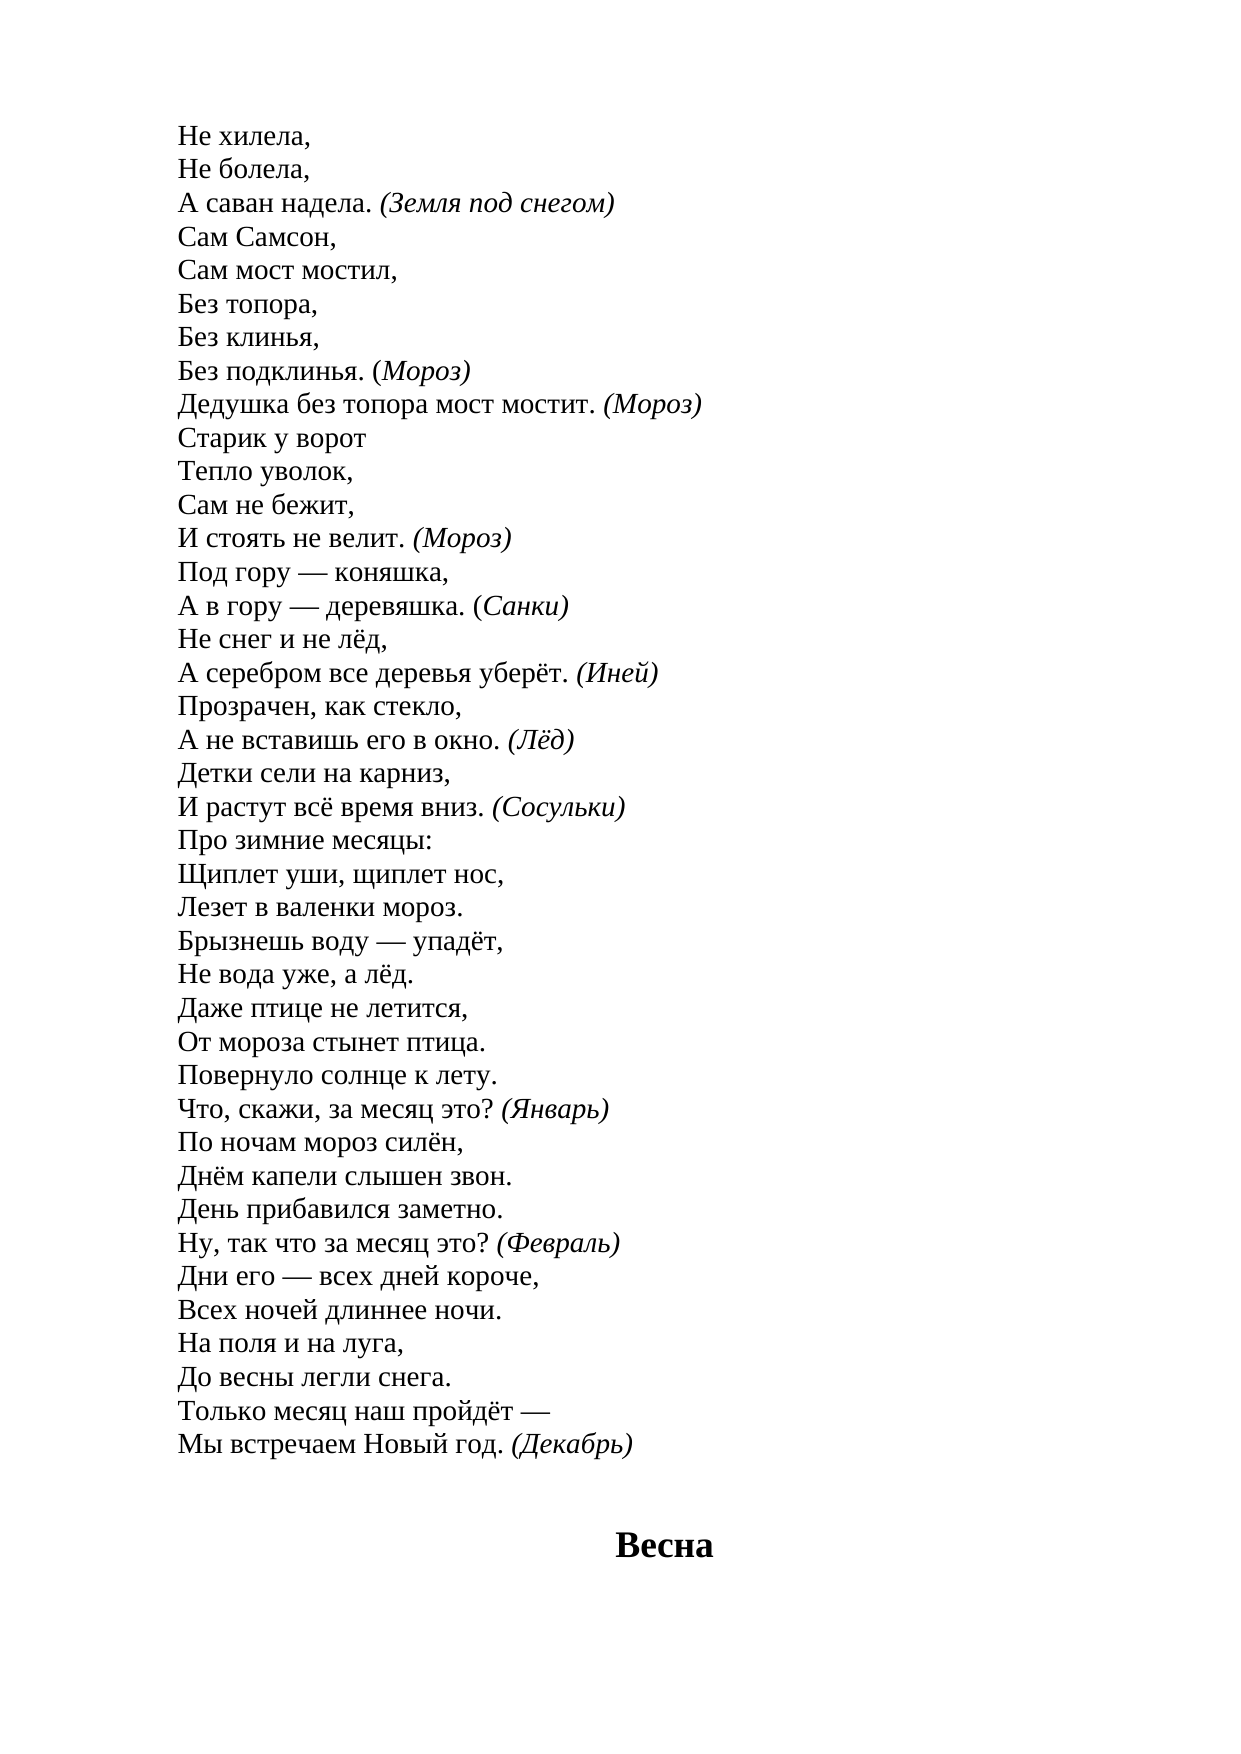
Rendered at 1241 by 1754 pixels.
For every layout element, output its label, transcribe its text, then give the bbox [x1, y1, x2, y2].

text Под гору — коняшка, А в гору — деревяшка. (Санки) [177, 554, 1152, 621]
subtitle Весна [177, 1522, 1152, 1566]
text Не хилела, Не болела, А саван надела. (Земля под снегом) [177, 118, 1152, 219]
text Сам Самсон, Сам мост мостил, Без топора, Без клинья, Без подклинья. (Мороз) [177, 219, 1152, 386]
text Прозрачен, как стекло, А не вставишь его в окно. (Лёд) [177, 688, 1152, 755]
text Детки сели на карниз, И растут всё время вниз. (Сосульки) [177, 755, 1152, 822]
text Дедушка без топора мост мостит. (Мороз) [177, 386, 1152, 420]
text Щиплет уши, щиплет нос, Лезет в валенки мороз. Брызнешь воду — упадёт, Не вода уже, а лёд. Даже птице не летится, От мороза стынет птица. Повернуло солнце к лету. Что, скажи, за месяц это? (Январь) [177, 856, 1152, 1124]
text Не снег и не лёд, А серебром все деревья уберёт. (Иней) [177, 621, 1152, 688]
text По ночам мороз силён, Днём капели слышен звон. День прибавился заметно. Ну, так что за месяц это? (Февраль) [177, 1124, 1152, 1258]
text Про зимние месяцы: [177, 822, 1152, 856]
text Старик у ворот Тепло уволок, Сам не бежит, И стоять не велит. (Мороз) [177, 420, 1152, 554]
text Дни его — всех дней короче, Всех ночей длиннее ночи. На поля и на луга, До весны легли снега. Только месяц наш пройдёт — Мы встречаем Новый год. (Декабрь) [177, 1258, 1152, 1460]
